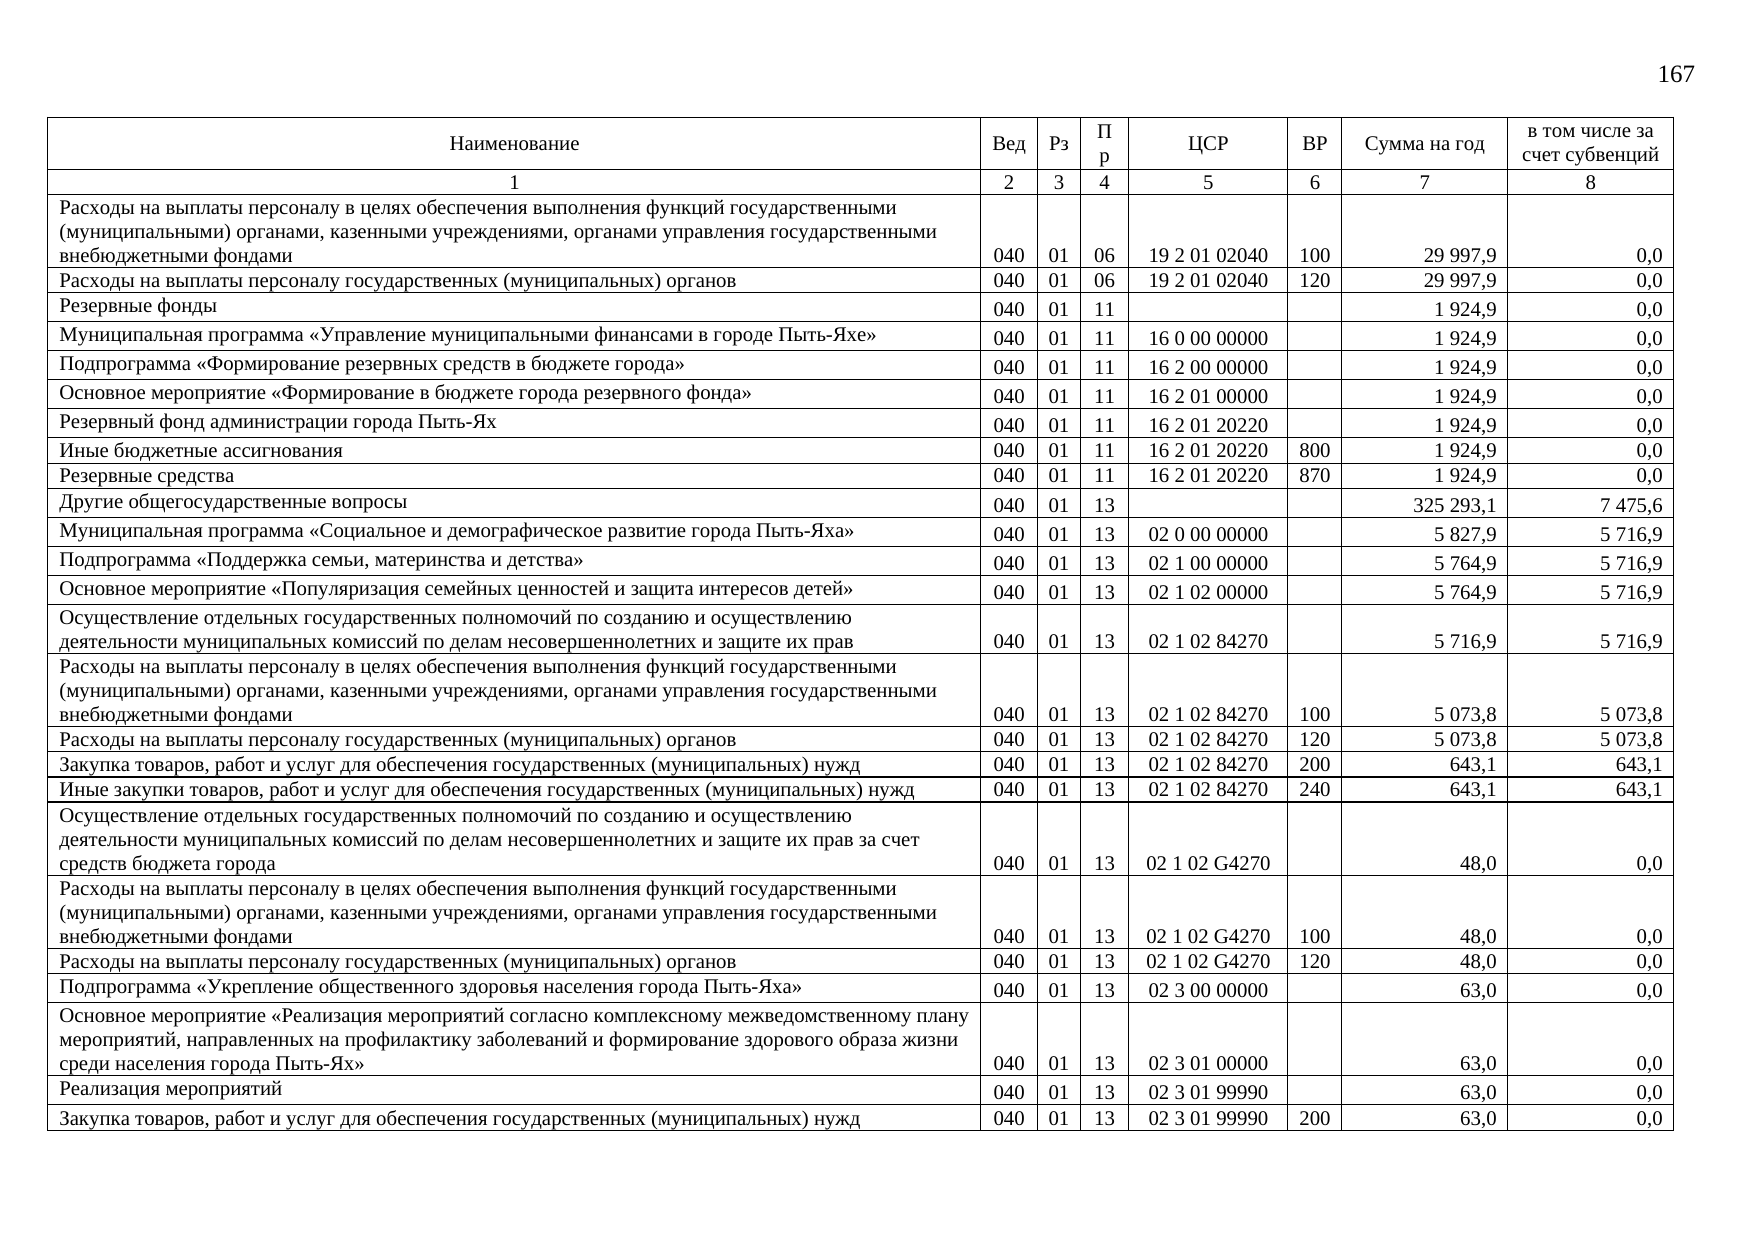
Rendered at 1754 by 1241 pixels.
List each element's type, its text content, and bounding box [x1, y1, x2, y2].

table_cell [1288, 489, 1341, 517]
table_cell 02 1 02 G4270 [1129, 949, 1287, 973]
table_cell 040 [981, 778, 1037, 801]
table_cell 0,0 [1508, 803, 1673, 875]
table_cell Муниципальная программа «Управление муниципальными финансами в городе Пыть-Яхе» [48, 322, 980, 350]
table_cell 100 [1288, 876, 1341, 948]
table_cell [1288, 293, 1341, 321]
table_cell 1 924,9 [1342, 464, 1507, 487]
table_cell [1288, 380, 1341, 408]
table_cell 11 [1081, 293, 1128, 321]
table_cell 16 0 00 00000 [1129, 322, 1287, 350]
table_cell 5 764,9 [1342, 576, 1507, 604]
table_cell 0,0 [1508, 268, 1673, 292]
table_cell 02 1 00 00000 [1129, 547, 1287, 575]
table_header Рз [1038, 118, 1080, 168]
table_cell 7 [1342, 170, 1507, 194]
table_cell 0,0 [1508, 1076, 1673, 1104]
table_cell 643,1 [1508, 778, 1673, 801]
table_cell Расходы на выплаты персоналу государственных (муниципальных) органов [48, 268, 980, 292]
table_cell 01 [1038, 752, 1080, 776]
table_cell 0,0 [1508, 380, 1673, 408]
table_cell 5 073,8 [1342, 654, 1507, 726]
table_cell 0,0 [1508, 1003, 1673, 1075]
table_cell 02 1 02 00000 [1129, 576, 1287, 604]
table_cell 01 [1038, 489, 1080, 517]
table_cell 040 [981, 489, 1037, 517]
table_cell 1 924,9 [1342, 409, 1507, 437]
table_cell 643,1 [1342, 778, 1507, 801]
table_cell 4 [1081, 170, 1128, 194]
table_cell 0,0 [1508, 438, 1673, 462]
table_cell Основное мероприятие «Формирование в бюджете города резервного фонда» [48, 380, 980, 408]
table_cell 240 [1288, 778, 1341, 801]
table_cell 0,0 [1508, 974, 1673, 1002]
table_cell 16 2 00 00000 [1129, 351, 1287, 379]
table_cell 1 924,9 [1342, 322, 1507, 350]
table_cell 0,0 [1508, 195, 1673, 267]
table_cell 0,0 [1508, 293, 1673, 321]
table_cell 02 1 02 84270 [1129, 752, 1287, 776]
table_cell 1 924,9 [1342, 438, 1507, 462]
table_cell 48,0 [1342, 803, 1507, 875]
table_cell 63,0 [1342, 974, 1507, 1002]
table_cell 13 [1081, 518, 1128, 546]
table_cell 040 [981, 1003, 1037, 1075]
table_cell 16 2 01 00000 [1129, 380, 1287, 408]
table_header Сумма на год [1342, 118, 1507, 168]
table_cell [1288, 409, 1341, 437]
table_cell 13 [1081, 1076, 1128, 1104]
table_cell 02 1 02 84270 [1129, 605, 1287, 653]
table_cell 0,0 [1508, 322, 1673, 350]
table_cell 643,1 [1508, 752, 1673, 776]
table_cell 040 [981, 803, 1037, 875]
table_cell 800 [1288, 438, 1341, 462]
table_cell 040 [981, 438, 1037, 462]
table_cell 5 073,8 [1508, 727, 1673, 751]
table_cell 5 [1129, 170, 1287, 194]
table_cell 0,0 [1508, 1105, 1673, 1129]
table_cell 13 [1081, 654, 1128, 726]
table_cell 29 997,9 [1342, 195, 1507, 267]
table_cell 01 [1038, 547, 1080, 575]
table_cell 01 [1038, 576, 1080, 604]
table_cell 48,0 [1342, 876, 1507, 948]
table_cell Расходы на выплаты персоналу государственных (муниципальных) органов [48, 727, 980, 751]
table_cell Основное мероприятие «Реализация мероприятий согласно комплексному межведомственному плану мероприятий, направленных на профилактику заболеваний и формирование здорового образа жизни среди населения города Пыть-Ях» [48, 1003, 980, 1075]
table_cell 01 [1038, 322, 1080, 350]
table_cell 13 [1081, 727, 1128, 751]
table_cell 01 [1038, 351, 1080, 379]
table_cell 325 293,1 [1342, 489, 1507, 517]
table_cell 1 924,9 [1342, 351, 1507, 379]
table_cell 63,0 [1342, 1003, 1507, 1075]
table_cell Осуществление отдельных государственных полномочий по созданию и осуществлению деятельности муниципальных комиссий по делам несовершеннолетних и защите их прав за счет средств бюджета города [48, 803, 980, 875]
table_cell 120 [1288, 268, 1341, 292]
table_header Вед [981, 118, 1037, 168]
table_cell 040 [981, 464, 1037, 487]
table_cell 7 475,6 [1508, 489, 1673, 517]
table_cell 02 3 01 99990 [1129, 1076, 1287, 1104]
table_cell 5 073,8 [1508, 654, 1673, 726]
table_cell 040 [981, 752, 1037, 776]
table_cell Реализация мероприятий [48, 1076, 980, 1104]
table_cell 19 2 01 02040 [1129, 195, 1287, 267]
table_cell 040 [981, 727, 1037, 751]
table_cell 06 [1081, 268, 1128, 292]
table_cell 01 [1038, 464, 1080, 487]
table_cell 02 0 00 00000 [1129, 518, 1287, 546]
table_cell 01 [1038, 974, 1080, 1002]
table_cell [1288, 351, 1341, 379]
table_cell 02 1 02 84270 [1129, 727, 1287, 751]
table_cell 16 2 01 20220 [1129, 464, 1287, 487]
table_cell 2 [981, 170, 1037, 194]
table_cell 48,0 [1342, 949, 1507, 973]
table_cell [1288, 547, 1341, 575]
table_cell 01 [1038, 605, 1080, 653]
table_cell 5 764,9 [1342, 547, 1507, 575]
table_cell 02 1 02 G4270 [1129, 803, 1287, 875]
table_cell 13 [1081, 949, 1128, 973]
table_cell [1288, 605, 1341, 653]
table_cell [1288, 576, 1341, 604]
table_cell Основное мероприятие «Популяризация семейных ценностей и защита интересов детей» [48, 576, 980, 604]
table_cell 01 [1038, 195, 1080, 267]
table_cell 01 [1038, 949, 1080, 973]
table_cell 11 [1081, 409, 1128, 437]
table_cell Подпрограмма «Поддержка семьи, материнства и детства» [48, 547, 980, 575]
table_cell 01 [1038, 1076, 1080, 1104]
table_cell 040 [981, 1105, 1037, 1129]
table_cell 16 2 01 20220 [1129, 438, 1287, 462]
table_cell 63,0 [1342, 1105, 1507, 1129]
table_cell 13 [1081, 803, 1128, 875]
table_cell 01 [1038, 778, 1080, 801]
table_cell 040 [981, 1076, 1037, 1104]
table_cell 040 [981, 605, 1037, 653]
table_cell 040 [981, 293, 1037, 321]
table_cell 02 1 02 84270 [1129, 654, 1287, 726]
table_cell 040 [981, 351, 1037, 379]
table_cell 040 [981, 876, 1037, 948]
table_cell Расходы на выплаты персоналу в целях обеспечения выполнения функций государственными (муниципальными) органами, казенными учреждениями, органами управления государственными внебюджетными фондами [48, 195, 980, 267]
table_cell 11 [1081, 322, 1128, 350]
table_cell [1288, 1003, 1341, 1075]
table_cell 29 997,9 [1342, 268, 1507, 292]
table_cell 100 [1288, 195, 1341, 267]
table_cell 040 [981, 268, 1037, 292]
table_cell 13 [1081, 489, 1128, 517]
table_cell Закупка товаров, работ и услуг для обеспечения государственных (муниципальных) нужд [48, 752, 980, 776]
table_cell [1288, 1076, 1341, 1104]
table_cell 5 827,9 [1342, 518, 1507, 546]
table_cell 01 [1038, 803, 1080, 875]
table_cell 040 [981, 195, 1037, 267]
table_cell 01 [1038, 876, 1080, 948]
table_cell 06 [1081, 195, 1128, 267]
table_cell 040 [981, 576, 1037, 604]
table_cell Осуществление отдельных государственных полномочий по созданию и осуществлению деятельности муниципальных комиссий по делам несовершеннолетних и защите их прав [48, 605, 980, 653]
table_cell 0,0 [1508, 464, 1673, 487]
table_cell 13 [1081, 1003, 1128, 1075]
table_header ЦСР [1129, 118, 1287, 168]
table_cell 01 [1038, 380, 1080, 408]
table_cell 13 [1081, 605, 1128, 653]
table_cell 13 [1081, 876, 1128, 948]
table_cell 63,0 [1342, 1076, 1507, 1104]
table_cell 13 [1081, 547, 1128, 575]
table_cell [1129, 489, 1287, 517]
table_cell Муниципальная программа «Социальное и демографическое развитие города Пыть-Яха» [48, 518, 980, 546]
table_cell 13 [1081, 752, 1128, 776]
table_cell 0,0 [1508, 876, 1673, 948]
table_cell 02 3 00 00000 [1129, 974, 1287, 1002]
table_cell 11 [1081, 464, 1128, 487]
table_cell 01 [1038, 438, 1080, 462]
table_header в том числе за счет субвенций из бюджета автономного округа [1508, 118, 1673, 168]
table_cell 040 [981, 409, 1037, 437]
table_cell 040 [981, 380, 1037, 408]
table_cell 1 924,9 [1342, 380, 1507, 408]
table_cell 02 1 02 G4270 [1129, 876, 1287, 948]
table_cell 0,0 [1508, 409, 1673, 437]
table_cell 02 3 01 00000 [1129, 1003, 1287, 1075]
table_cell 02 3 01 99990 [1129, 1105, 1287, 1129]
table_cell 120 [1288, 949, 1341, 973]
table_cell Иные закупки товаров, работ и услуг для обеспечения государственных (муниципальных) нужд [48, 778, 980, 801]
table_header ВР [1288, 118, 1341, 168]
table_cell 3 [1038, 170, 1080, 194]
table_cell [1288, 322, 1341, 350]
table_cell 040 [981, 322, 1037, 350]
table_cell 100 [1288, 654, 1341, 726]
table_cell 5 716,9 [1508, 547, 1673, 575]
table_cell 040 [981, 974, 1037, 1002]
table_cell 01 [1038, 518, 1080, 546]
table_cell 040 [981, 949, 1037, 973]
table_cell Закупка товаров, работ и услуг для обеспечения государственных (муниципальных) нужд [48, 1105, 980, 1129]
table_cell 6 [1288, 170, 1341, 194]
table_cell 120 [1288, 727, 1341, 751]
table_cell 02 1 02 84270 [1129, 778, 1287, 801]
table_cell 13 [1081, 974, 1128, 1002]
table_cell [1288, 974, 1341, 1002]
table_cell 11 [1081, 438, 1128, 462]
table_cell 01 [1038, 268, 1080, 292]
table_cell 11 [1081, 351, 1128, 379]
table_cell 8 [1508, 170, 1673, 194]
table_cell Расходы на выплаты персоналу в целях обеспечения выполнения функций государственными (муниципальными) органами, казенными учреждениями, органами управления государственными внебюджетными фондами [48, 876, 980, 948]
table_cell 01 [1038, 727, 1080, 751]
table_cell Резервный фонд администрации города Пыть-Ях [48, 409, 980, 437]
table_cell 01 [1038, 409, 1080, 437]
table_header Наименование [48, 118, 980, 168]
table_cell 1 924,9 [1342, 293, 1507, 321]
table_cell 13 [1081, 778, 1128, 801]
table_cell 01 [1038, 1003, 1080, 1075]
table_cell Расходы на выплаты персоналу государственных (муниципальных) органов [48, 949, 980, 973]
table_cell 5 716,9 [1508, 605, 1673, 653]
table_cell 040 [981, 547, 1037, 575]
table_cell 5 716,9 [1508, 576, 1673, 604]
table_cell Подпрограмма «Укрепление общественного здоровья населения города Пыть-Яха» [48, 974, 980, 1002]
table_cell 643,1 [1342, 752, 1507, 776]
table_cell 01 [1038, 654, 1080, 726]
table_cell [1129, 293, 1287, 321]
table_cell 19 2 01 02040 [1129, 268, 1287, 292]
table_cell 13 [1081, 576, 1128, 604]
table_cell 200 [1288, 1105, 1341, 1129]
table_header Пр [1081, 118, 1128, 168]
table_cell 11 [1081, 380, 1128, 408]
table_cell [1288, 518, 1341, 546]
table_cell 5 716,9 [1508, 518, 1673, 546]
table_cell 040 [981, 518, 1037, 546]
table_cell 1 [48, 170, 980, 194]
table_cell 200 [1288, 752, 1341, 776]
table_cell Резервные средства [48, 464, 980, 487]
table_cell 5 073,8 [1342, 727, 1507, 751]
table_cell 040 [981, 654, 1037, 726]
table_cell Иные бюджетные ассигнования [48, 438, 980, 462]
table_cell Другие общегосударственные вопросы [48, 489, 980, 517]
table_cell 13 [1081, 1105, 1128, 1129]
table_cell 16 2 01 20220 [1129, 409, 1287, 437]
table_cell 01 [1038, 293, 1080, 321]
table_cell Резервные фонды [48, 293, 980, 321]
table_cell Расходы на выплаты персоналу в целях обеспечения выполнения функций государственными (муниципальными) органами, казенными учреждениями, органами управления государственными внебюджетными фондами [48, 654, 980, 726]
table_cell 01 [1038, 1105, 1080, 1129]
table_cell Подпрограмма «Формирование резервных средств в бюджете города» [48, 351, 980, 379]
table_cell 5 716,9 [1342, 605, 1507, 653]
table_cell 870 [1288, 464, 1341, 487]
table_cell [1288, 803, 1341, 875]
table_cell 0,0 [1508, 949, 1673, 973]
table_cell 0,0 [1508, 351, 1673, 379]
